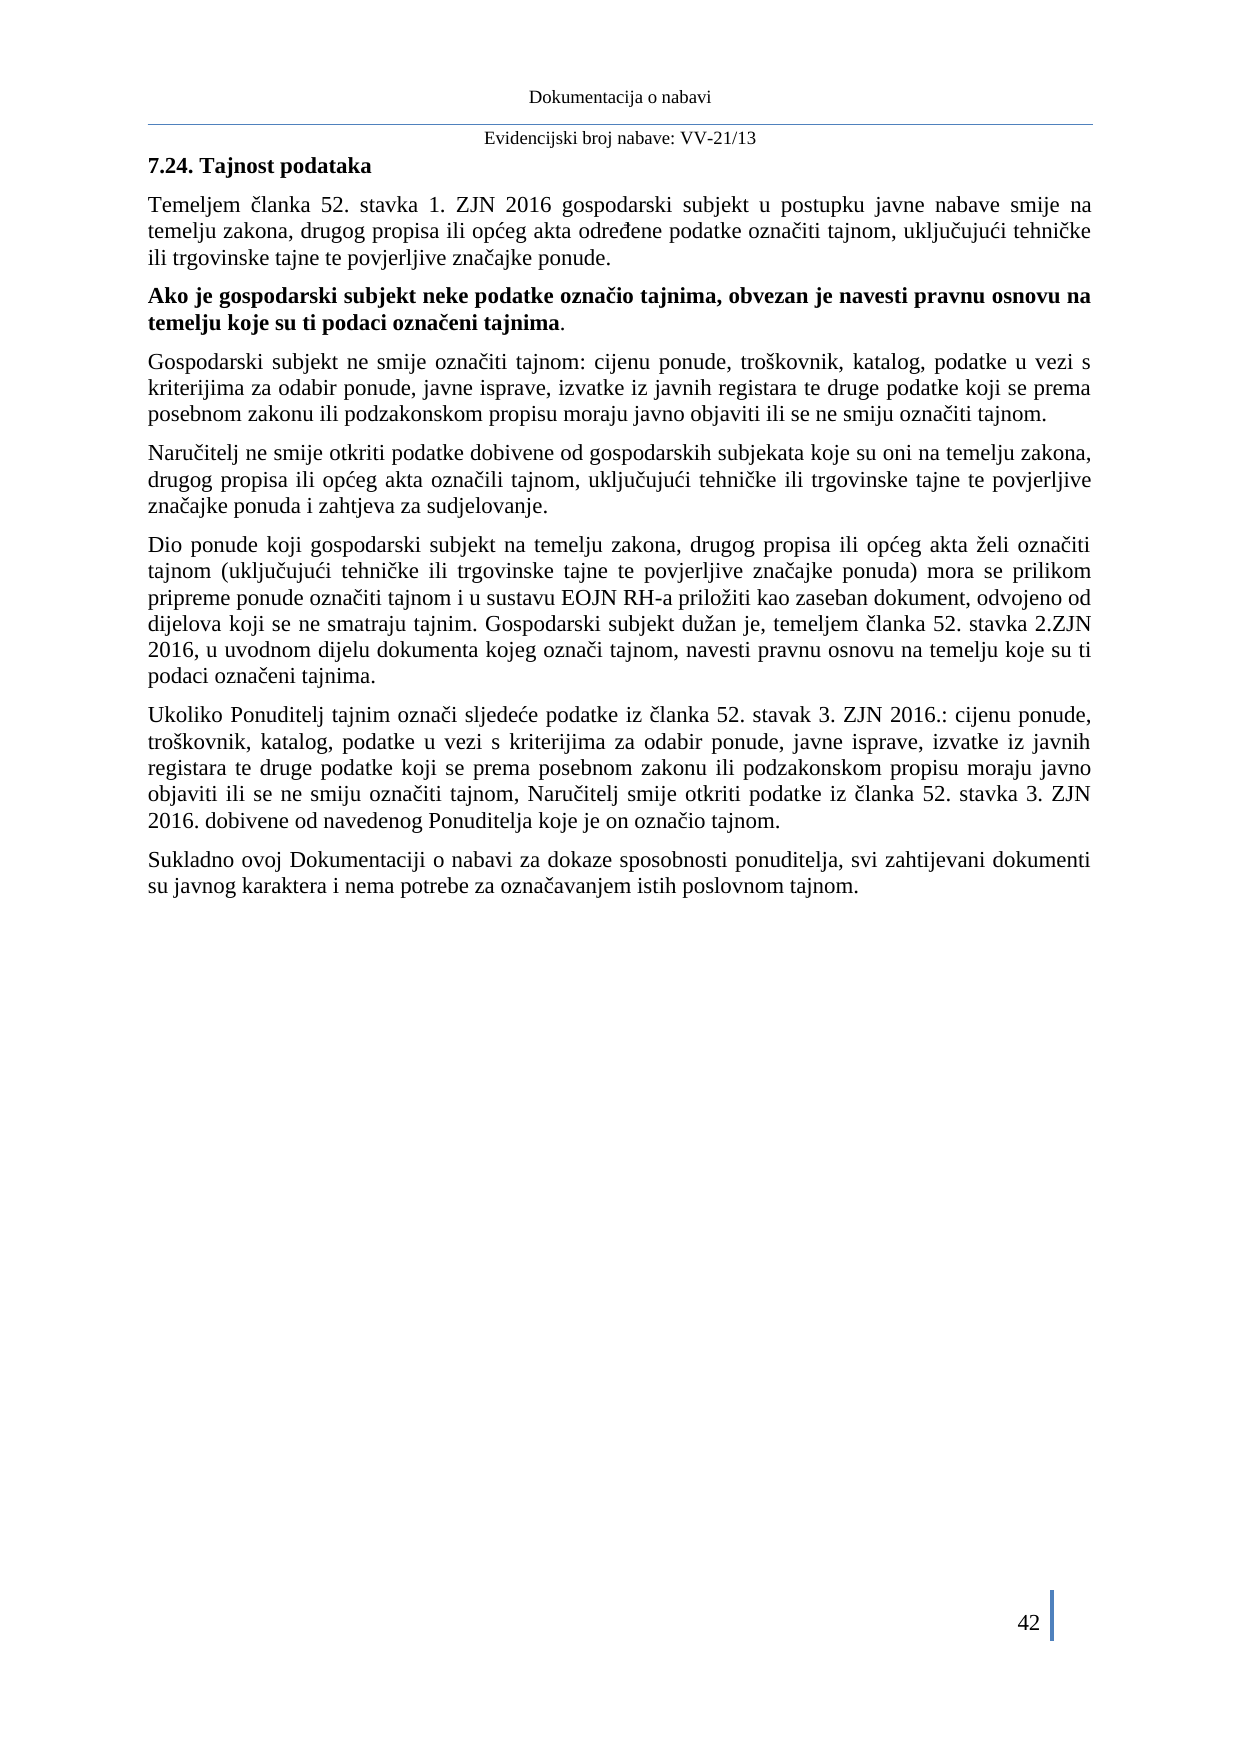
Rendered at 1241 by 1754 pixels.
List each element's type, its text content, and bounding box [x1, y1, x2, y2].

text Naručitelj ne smije otkriti podatke dobivene od gospodarskih subjekata koje su oni na temelju zakona, drugog propisa ili općeg akta označili tajnom, uključujući tehničke ili trgovinske tajne te povjerljive značajke ponuda i zahtjeva za sudjelovanje. [148, 439, 1093, 518]
text Dio ponude koji gospodarski subjekt na temelju zakona, drugog propisa ili općeg akta želi označiti tajnom (uključujući tehničke ili trgovinske tajne te povjerljive značajke ponuda) mora se prilikom pripreme ponude označiti tajnom i u sustavu EOJN RH-a priložiti kao zaseban dokument, odvojeno od dijelova koji se ne smatraju tajnim. Gospodarski subjekt dužan je, temeljem članka 52. stavka 2.ZJN 2016, u uvodnom dijelu dokumenta kojeg označi tajnom, navesti pravnu osnovu na temelju koje su ti podaci označeni tajnima. [148, 531, 1093, 689]
text Gospodarski subjekt ne smije označiti tajnom: cijenu ponude, troškovnik, katalog, podatke u vezi s kriterijima za odabir ponude, javne isprave, izvatke iz javnih registara te druge podatke koji se prema posebnom zakonu ili podzakonskom propisu moraju javno objaviti ili se ne smiju označiti tajnom. [148, 348, 1093, 427]
text Ukoliko Ponuditelj tajnim označi sljedeće podatke iz članka 52. stavak 3. ZJN 2016.: cijenu ponude, troškovnik, katalog, podatke u vezi s kriterijima za odabir ponude, javne isprave, izvatke iz javnih registara te druge podatke koji se prema posebnom zakonu ili podzakonskom propisu moraju javno objaviti ili se ne smiju označiti tajnom, Naručitelj smije otkriti podatke iz članka 52. stavka 3. ZJN 2016. dobivene od navedenog Ponuditelja koje je on označio tajnom. [148, 701, 1093, 833]
text Temeljem članka 52. stavka 1. ZJN 2016 gospodarski subjekt u postupku javne nabave smije na temelju zakona, drugog propisa ili općeg akta određene podatke označiti tajnom, uključujući tehničke ili trgovinske tajne te povjerljive značajke ponude. [148, 191, 1093, 270]
text 7.24. Tajnost podataka [148, 152, 1093, 178]
text Ako je gospodarski subjekt neke podatke označio tajnima, obvezan je navesti pravnu osnovu na temelju koje su ti podaci označeni tajnima. [148, 282, 1093, 335]
text Sukladno ovoj Dokumentaciji o nabavi za dokaze sposobnosti ponuditelja, svi zahtijevani dokumenti su javnog karaktera i nema potrebe za označavanjem istih poslovnom tajnom. [148, 846, 1093, 898]
